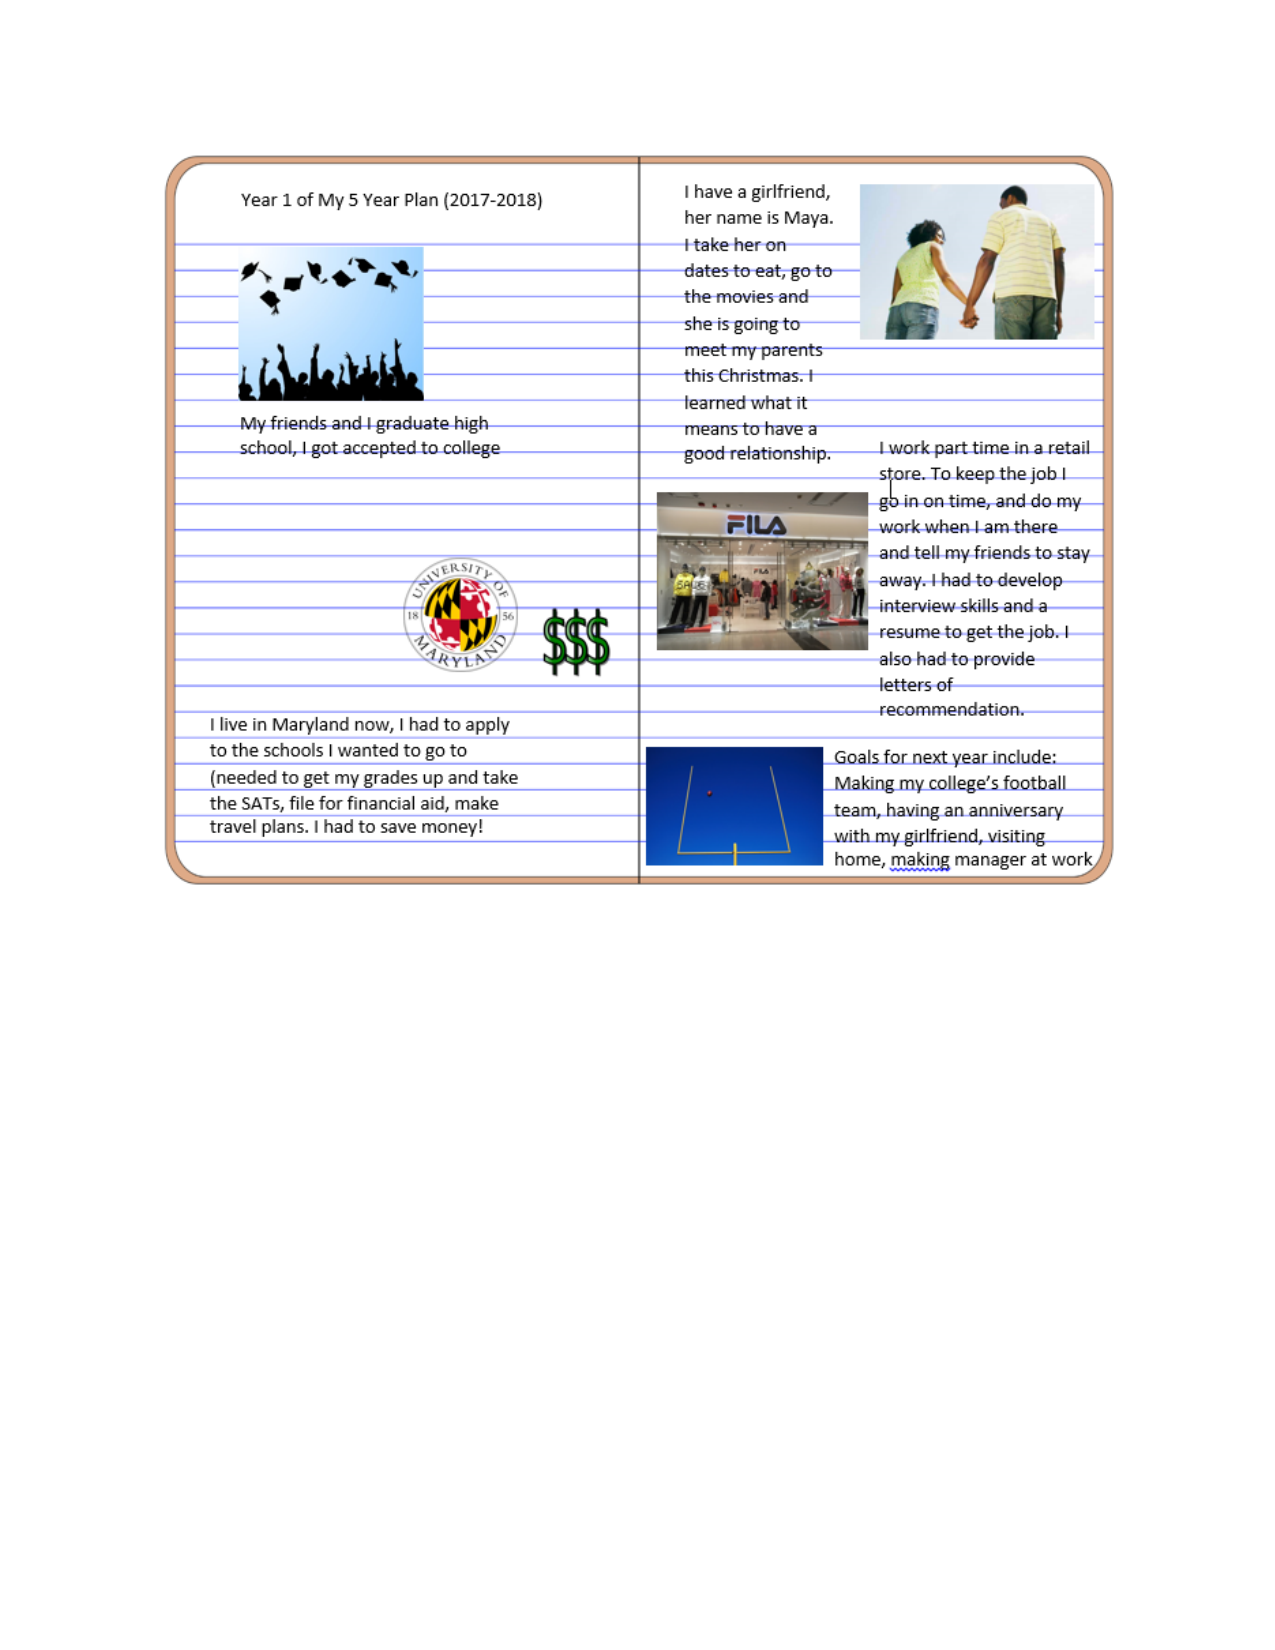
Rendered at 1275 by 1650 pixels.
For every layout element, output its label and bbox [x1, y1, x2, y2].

picture [150, 150, 1125, 897]
